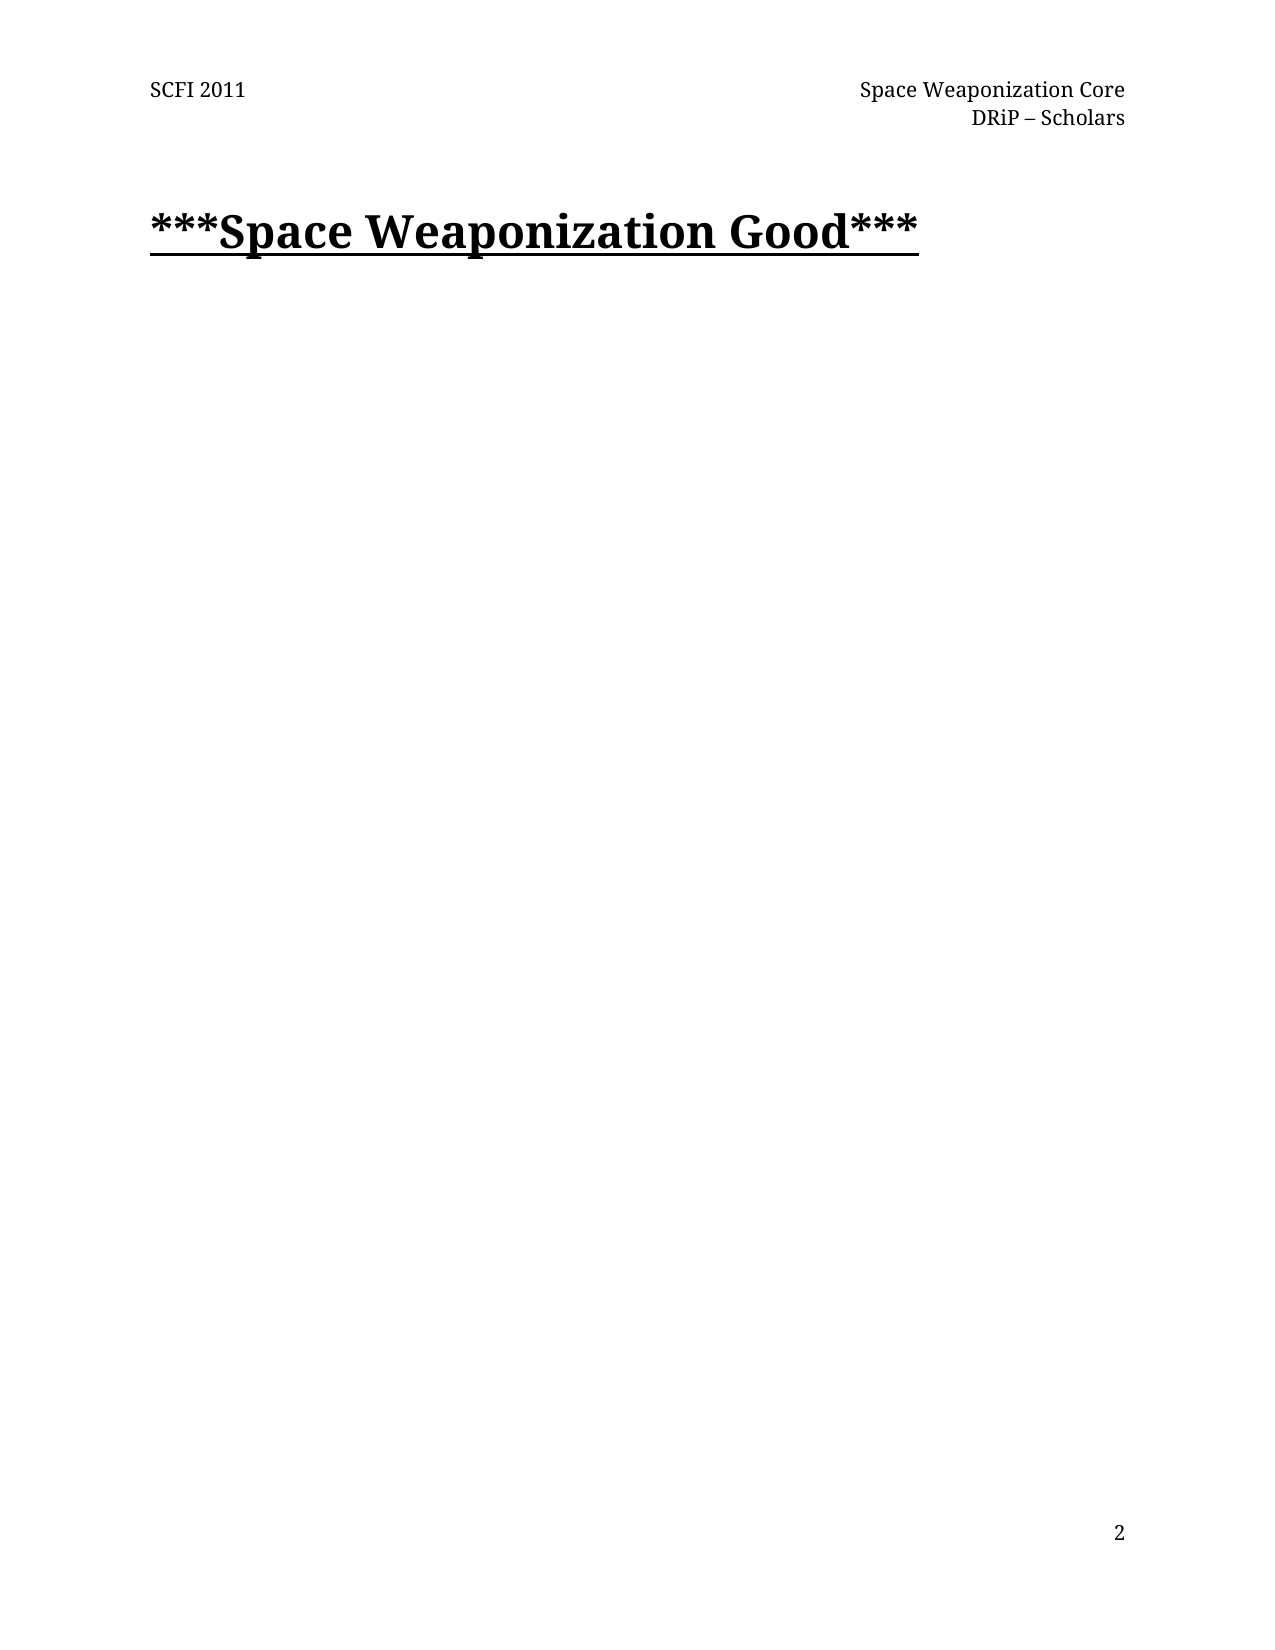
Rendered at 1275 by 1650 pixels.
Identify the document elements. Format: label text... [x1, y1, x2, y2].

subtitle ***Space Weaponization Good*** [150, 200, 1125, 262]
